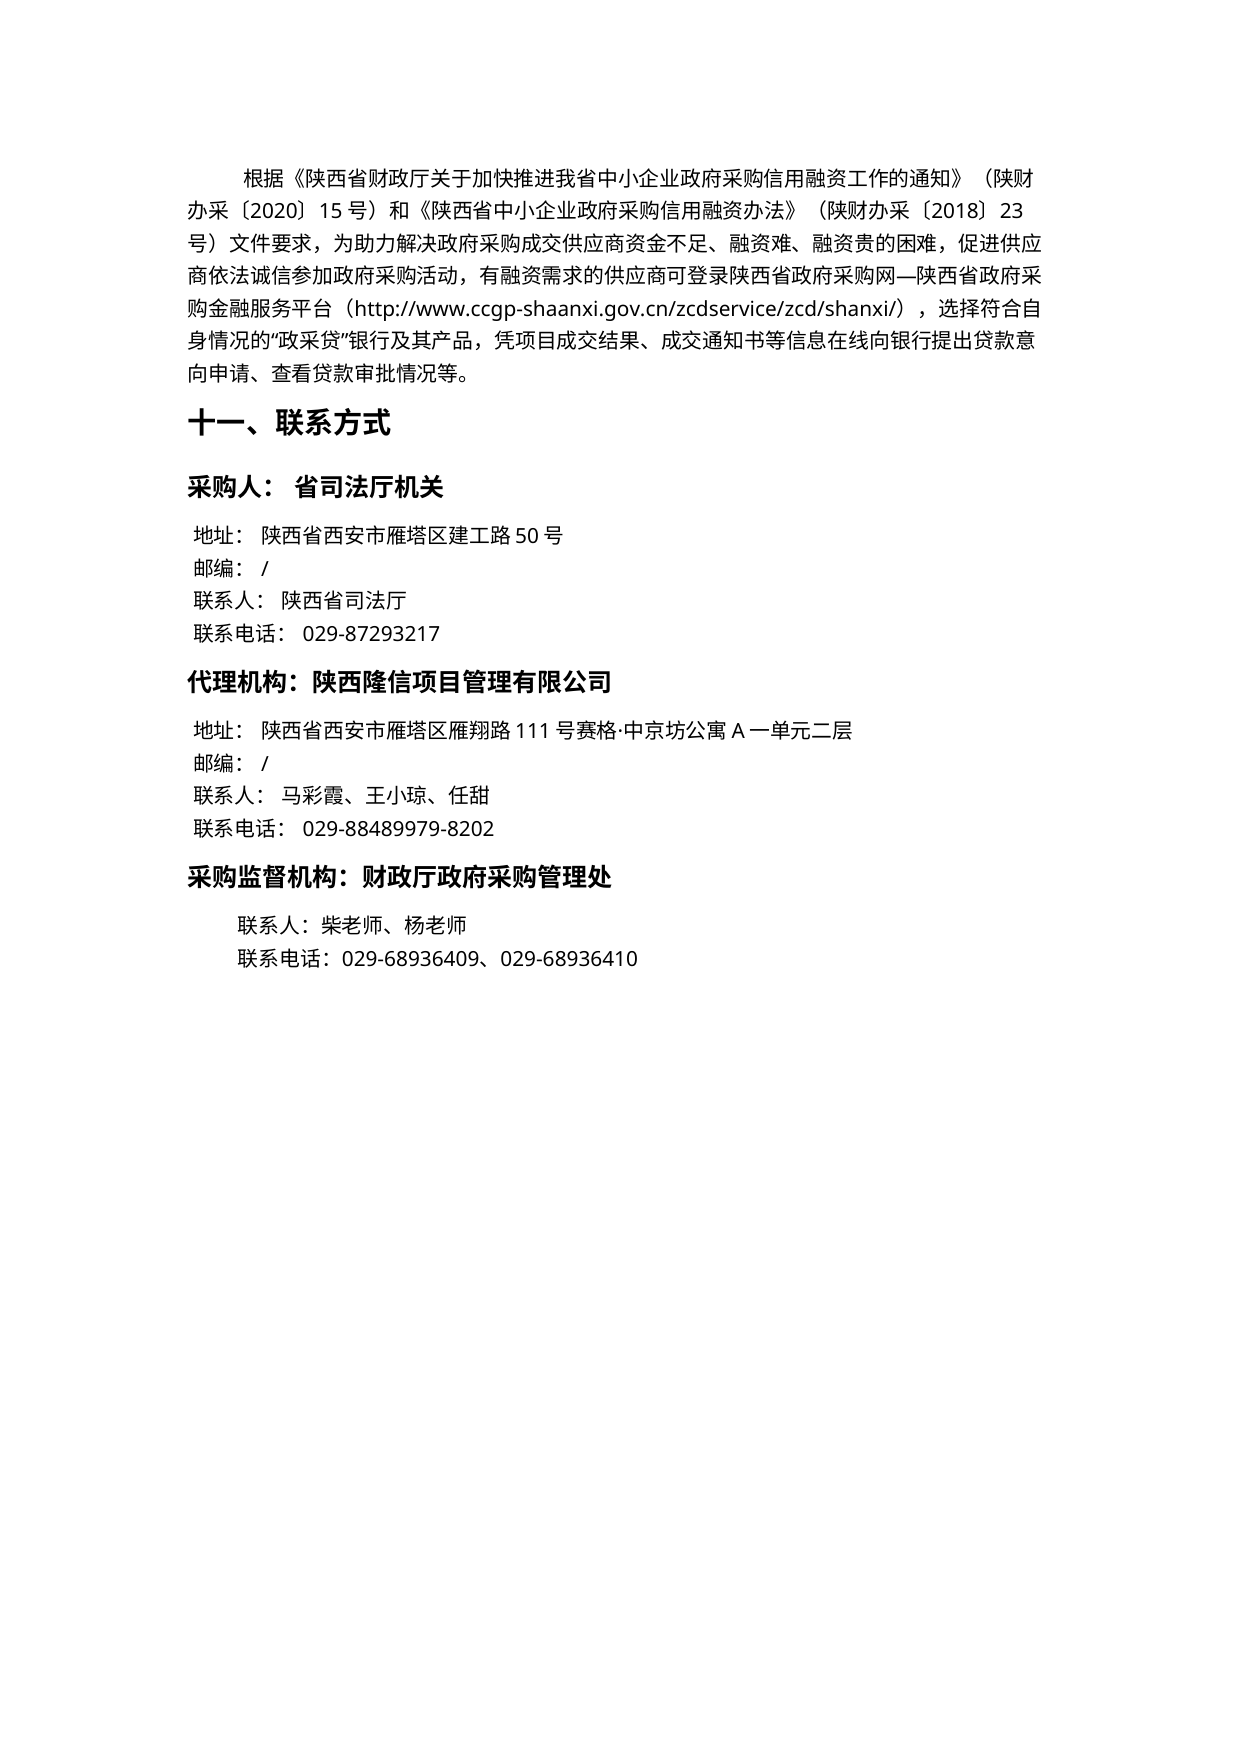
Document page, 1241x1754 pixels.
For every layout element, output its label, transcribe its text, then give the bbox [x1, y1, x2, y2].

text 代理机构：陕西隆信项目管理有限公司 [187, 649, 1053, 714]
text 联系电话：029-68936409、029-68936410 [187, 942, 1053, 974]
text 地址： 陕西省西安市雁塔区建工路50号 [187, 519, 1053, 552]
text 联系电话： 029-87293217 [187, 617, 1053, 649]
text 联系人：柴老师、杨老师 [187, 909, 1053, 942]
text 采购人： 省司法厅机关 [187, 454, 1053, 519]
text 采购监督机构：财政厅政府采购管理处 [187, 844, 1053, 909]
text 联系人： 陕西省司法厅 [187, 584, 1053, 617]
text 联系人： 马彩霞、王小琼、任甜 [187, 779, 1053, 812]
text 联系电话： 029-88489979-8202 [187, 812, 1053, 844]
text 地址： 陕西省西安市雁塔区雁翔路111号赛格·中京坊公寓A一单元二层 [187, 714, 1053, 747]
text 根据《陕西省财政厅关于加快推进我省中小企业政府采购信用融资工作的通知》（陕财办采〔2020〕15 号）和《陕西省中小企业政府采购信用融资办法》（陕财办采〔2018〕23 号）文件要求，为助力解决政府采购成交供应商资金不足、融资难、融资贵的困难，促进供应商依法诚信参加政府采购活动，有融资需求的供应商可登录陕西省政府采购网—陕西省政府采购金融服务平台（http://www.ccgp-shaanxi.gov.cn/zcdservice/zcd/shanxi/），选择符合自身情况的“政采贷”银行及其产品，凭项目成交结果、成交通知书等信息在线向银行提出贷款意向申请、查看贷款审批情况等。 [187, 162, 1053, 389]
text 十一、联系方式 [187, 389, 1053, 454]
text 邮编： / [187, 747, 1053, 779]
text 邮编： / [187, 552, 1053, 584]
